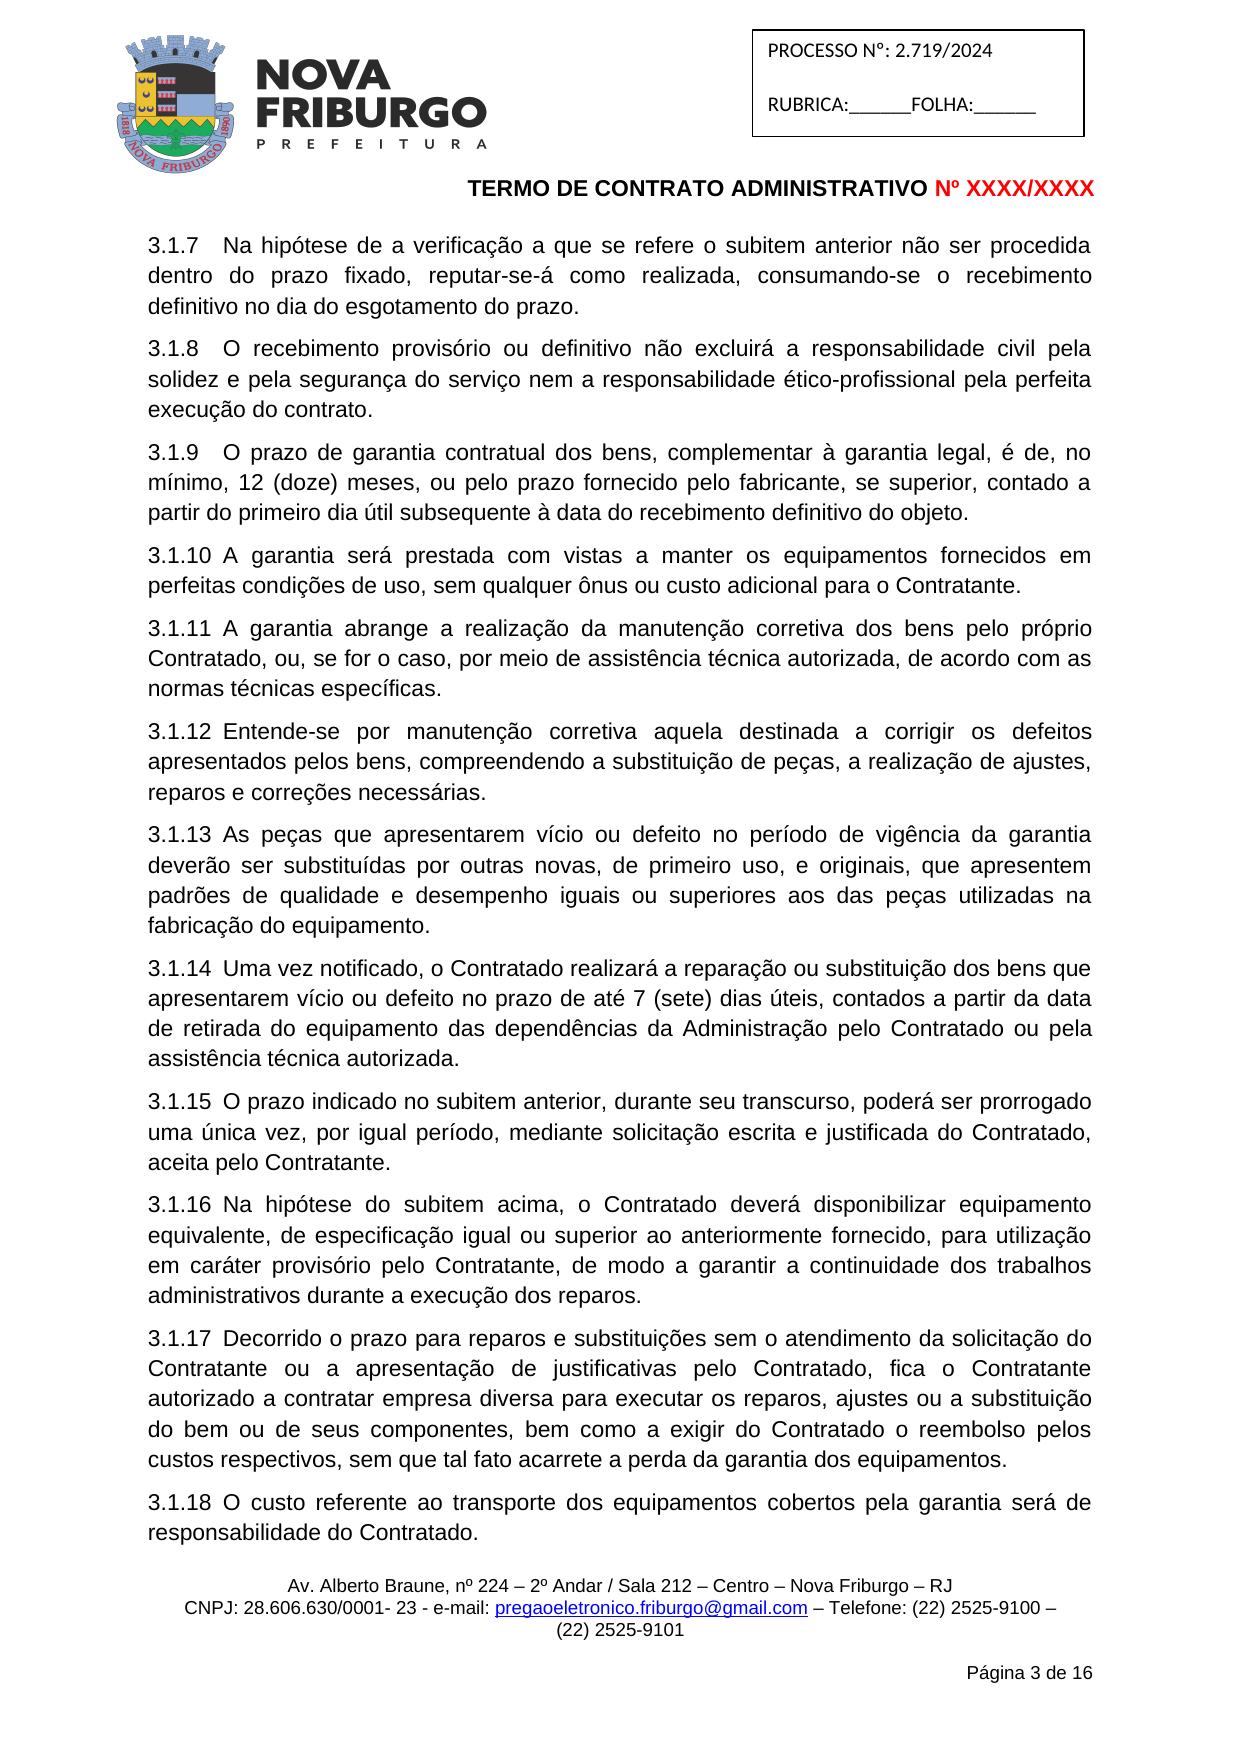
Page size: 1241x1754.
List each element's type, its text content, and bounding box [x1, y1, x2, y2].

list Entende-se por manutenção corretiva aquela destinada a corrigir os defeitos apresentados pelos bens, compreendendo a substituição de peças, a realização de ajustes, reparos e correções necessárias. [148, 718, 1092, 805]
list O prazo de garantia contratual dos bens, complementar à garantia legal, é de, no mínimo, 12 (doze) meses, ou pelo prazo fornecido pelo fabricante, se superior, contado a partir do primeiro dia útil subsequente à data do recebimento definitivo do objeto. [148, 439, 1092, 525]
list Na hipótese de a verificação a que se refere o subitem anterior não ser procedida dentro do prazo fixado, reputar-se-á como realizada, consumando-se o recebimento definitivo no dia do esgotamento do prazo. [148, 232, 1092, 319]
list A garantia será prestada com vistas a manter os equipamentos fornecidos em perfeitas condições de uso, sem qualquer ônus ou custo adicional para o Contratante. [148, 542, 1092, 598]
list A garantia abrange a realização da manutenção corretiva dos bens pelo próprio Contratado, ou, se for o caso, por meio de assistência técnica autorizada, de acordo com as normas técnicas específicas. [148, 615, 1092, 702]
list Uma vez notificado, o Contratado realizará a reparação ou substituição dos bens que apresentarem vício ou defeito no prazo de até 7 (sete) dias úteis, contados a partir da data de retirada do equipamento das dependências da Administração pelo Contratado ou pela assistência técnica autorizada. [148, 955, 1092, 1072]
list O custo referente ao transporte dos equipamentos cobertos pela garantia será de responsabilidade do Contratado. [148, 1488, 1092, 1545]
list Na hipótese do subitem acima, o Contratado deverá disponibilizar equipamento equivalente, de especificação igual ou superior ao anteriormente fornecido, para utilização em caráter provisório pelo Contratante, de modo a garantir a continuidade dos trabalhos administrativos durante a execução dos reparos. [148, 1191, 1092, 1308]
list O prazo indicado no subitem anterior, durante seu transcurso, poderá ser prorrogado uma única vez, por igual período, mediante solicitação escrita e justificada do Contratado, aceita pelo Contratante. [148, 1088, 1092, 1175]
list O recebimento provisório ou definitivo não excluirá a responsabilidade civil pela solidez e pela segurança do serviço nem a responsabilidade ético-profissional pela perfeita execução do contrato. [148, 335, 1092, 422]
list As peças que apresentarem vício ou defeito no período de vigência da garantia deverão ser substituídas por outras novas, de primeiro uso, e originais, que apresentem padrões de qualidade e desempenho iguais ou superiores aos das peças utilizadas na fabricação do equipamento. [148, 821, 1092, 938]
picture [103, 29, 500, 175]
list Decorrido o prazo para reparos e substituições sem o atendimento da solicitação do Contratante ou a apresentação de justificativas pelo Contratado, fica o Contratante autorizado a contratar empresa diversa para executar os reparos, ajustes ou a substituição do bem ou de seus componentes, bem como a exigir do Contratado o reembolso pelos custos respectivos, sem que tal fato acarrete a perda da garantia dos equipamentos. [148, 1325, 1092, 1472]
